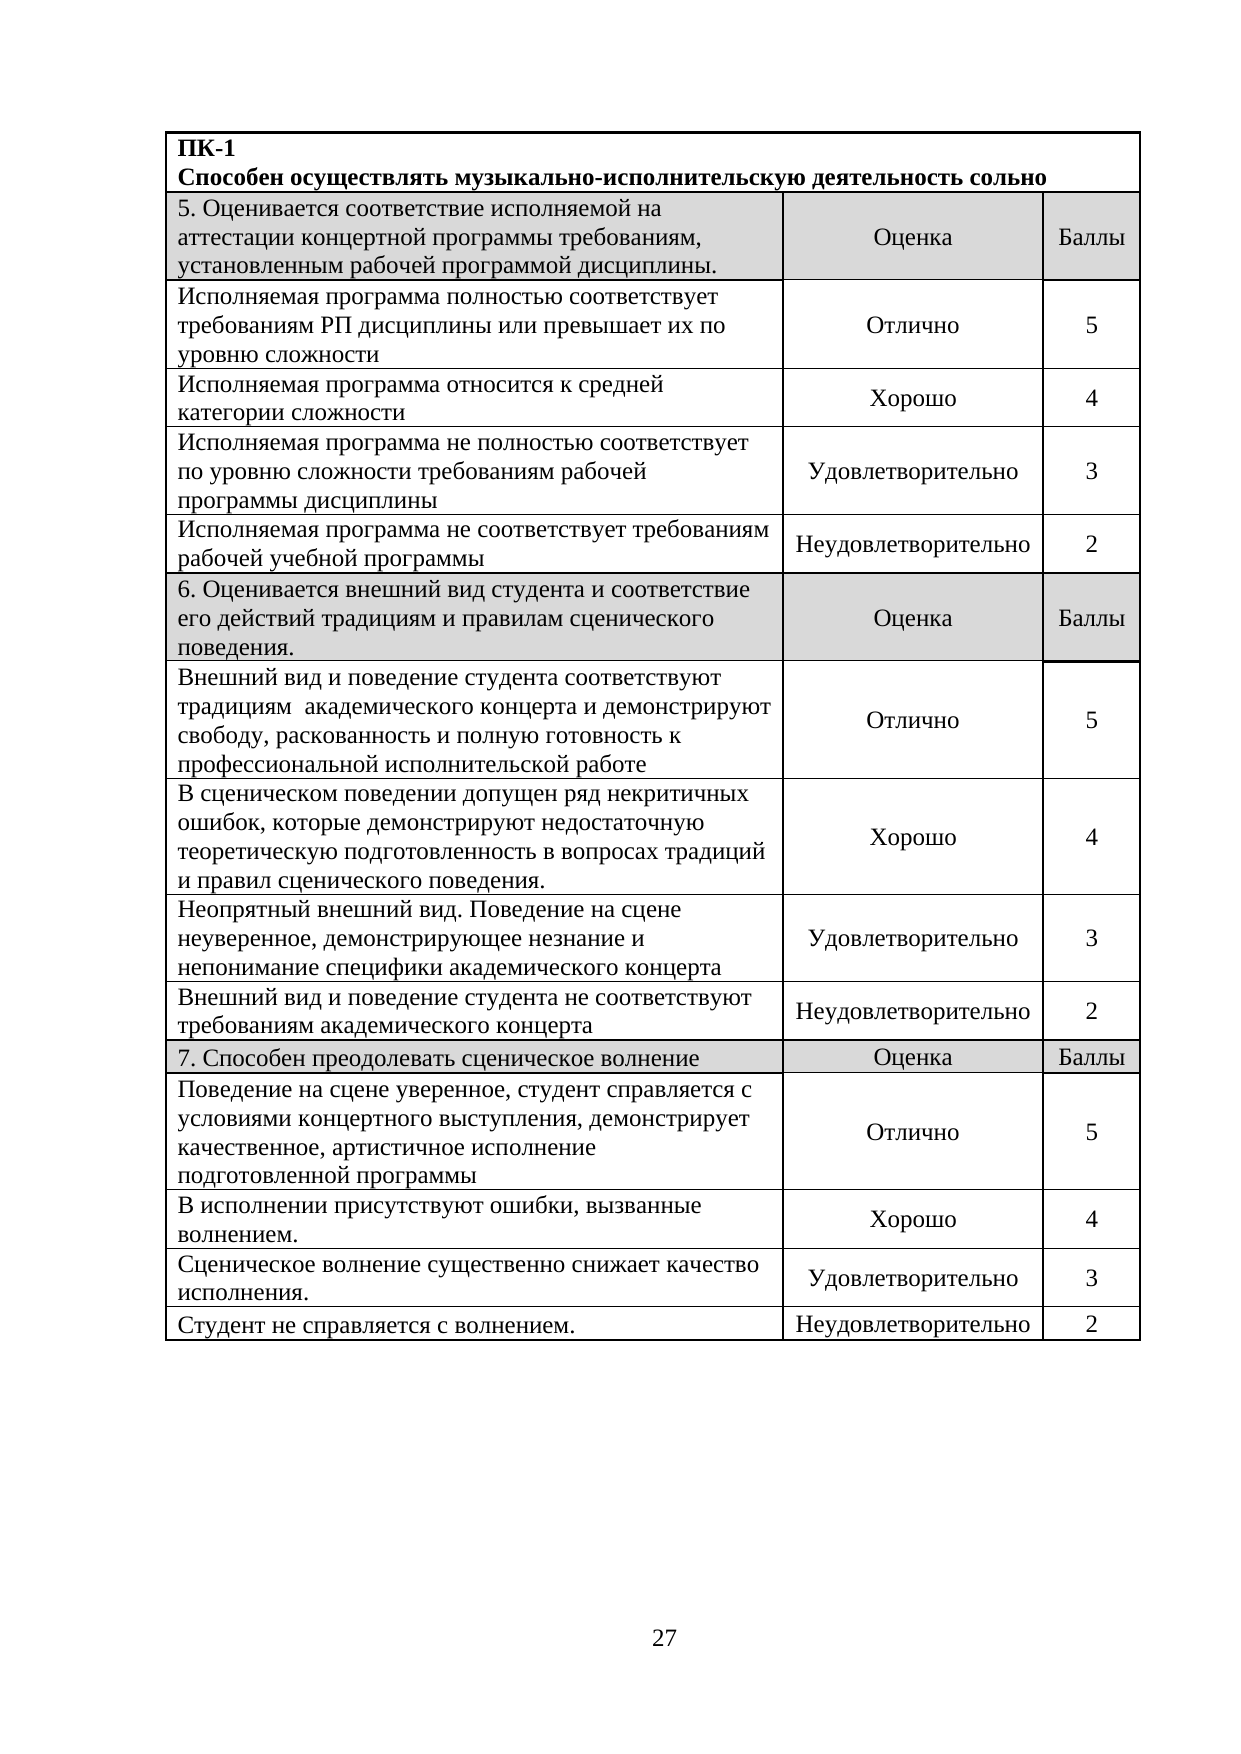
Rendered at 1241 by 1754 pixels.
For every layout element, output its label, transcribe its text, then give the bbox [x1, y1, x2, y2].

table_cell 5 [1044, 663, 1139, 777]
table_cell Хорошо [784, 1190, 1042, 1248]
table_cell Баллы [1044, 193, 1139, 279]
table_cell Неудовлетворительно [784, 982, 1042, 1039]
table_cell Отлично [784, 1073, 1042, 1189]
table_cell Баллы [1044, 574, 1139, 660]
table_cell Внешний вид и поведение студента не соответствуют требованиям академического концерта [167, 982, 782, 1039]
table_cell 6. Оценивается внешний вид студента и соответствие его действий традициям и правилам сценического поведения. [167, 574, 782, 660]
table_cell Отлично [784, 280, 1042, 368]
table_cell Внешний вид и поведение студента соответствуют традициям академического концерта и демонстрируют свободу, раскованность и полную готовность к профессиональной исполнительской работе [167, 661, 782, 777]
table_cell Неудовлетворительно [784, 515, 1042, 572]
table_cell 5 [1044, 1074, 1139, 1189]
table_cell 4 [1044, 779, 1139, 893]
table_cell 5 [1044, 281, 1139, 368]
table_cell Исполняемая программа не полностью соответствует по уровню сложности требованиям рабочей программы дисциплины [167, 427, 782, 513]
table_cell Удовлетворительно [784, 1249, 1042, 1306]
table_cell Студент не справляется с волнением. [167, 1307, 782, 1339]
table_cell Исполняемая программа полностью соответствует требованиям РП дисциплины или превышает их по уровню сложности [167, 281, 782, 368]
table_cell 2 [1044, 1307, 1139, 1339]
table_cell Неопрятный внешний вид. Поведение на сцене неуверенное, демонстрирующее незнание и непонимание специфики академического концерта [167, 895, 782, 981]
table_cell 3 [1044, 427, 1139, 513]
table_cell Удовлетворительно [784, 895, 1042, 981]
table_cell Сценическое волнение существенно снижает качество исполнения. [167, 1249, 782, 1306]
table_cell 2 [1044, 982, 1139, 1039]
table_cell Поведение на сцене уверенное, студент справляется с условиями концертного выступления, демонстрирует качественное, артистичное исполнение подготовленной программы [167, 1074, 782, 1189]
table_cell Оценка [784, 1041, 1042, 1072]
table_header ПК-1 Способен осуществлять музыкально-исполнительскую деятельность сольно [167, 134, 1139, 191]
table_cell В сценическом поведении допущен ряд некритичных ошибок, которые демонстрируют недостаточную теоретическую подготовленность в вопросах традиций и правил сценического поведения. [167, 779, 782, 893]
table_cell Хорошо [784, 369, 1042, 426]
table_cell 7. Способен преодолевать сценическое волнение [167, 1041, 782, 1072]
table_cell 3 [1044, 895, 1139, 981]
table_cell Удовлетворительно [784, 427, 1042, 513]
table_cell 3 [1044, 1249, 1139, 1306]
table_cell 4 [1044, 1190, 1139, 1248]
table_cell Оценка [784, 574, 1042, 660]
table_cell Оценка [784, 193, 1042, 279]
table_cell Исполняемая программа относится к средней категории сложности [167, 369, 782, 426]
table_cell В исполнении присутствуют ошибки, вызванные волнением. [167, 1190, 782, 1248]
table_cell Баллы [1044, 1041, 1139, 1072]
table_cell 4 [1044, 369, 1139, 426]
table_cell Хорошо [784, 779, 1042, 893]
table_cell Отлично [784, 661, 1042, 777]
table_cell 5. Оценивается соответствие исполняемой на аттестации концертной программы требованиям, установленным рабочей программой дисциплины. [167, 193, 782, 279]
table_cell Неудовлетворительно [784, 1307, 1042, 1339]
table_cell Исполняемая программа не соответствует требованиям рабочей учебной программы [167, 515, 782, 572]
table_cell 2 [1044, 515, 1139, 572]
